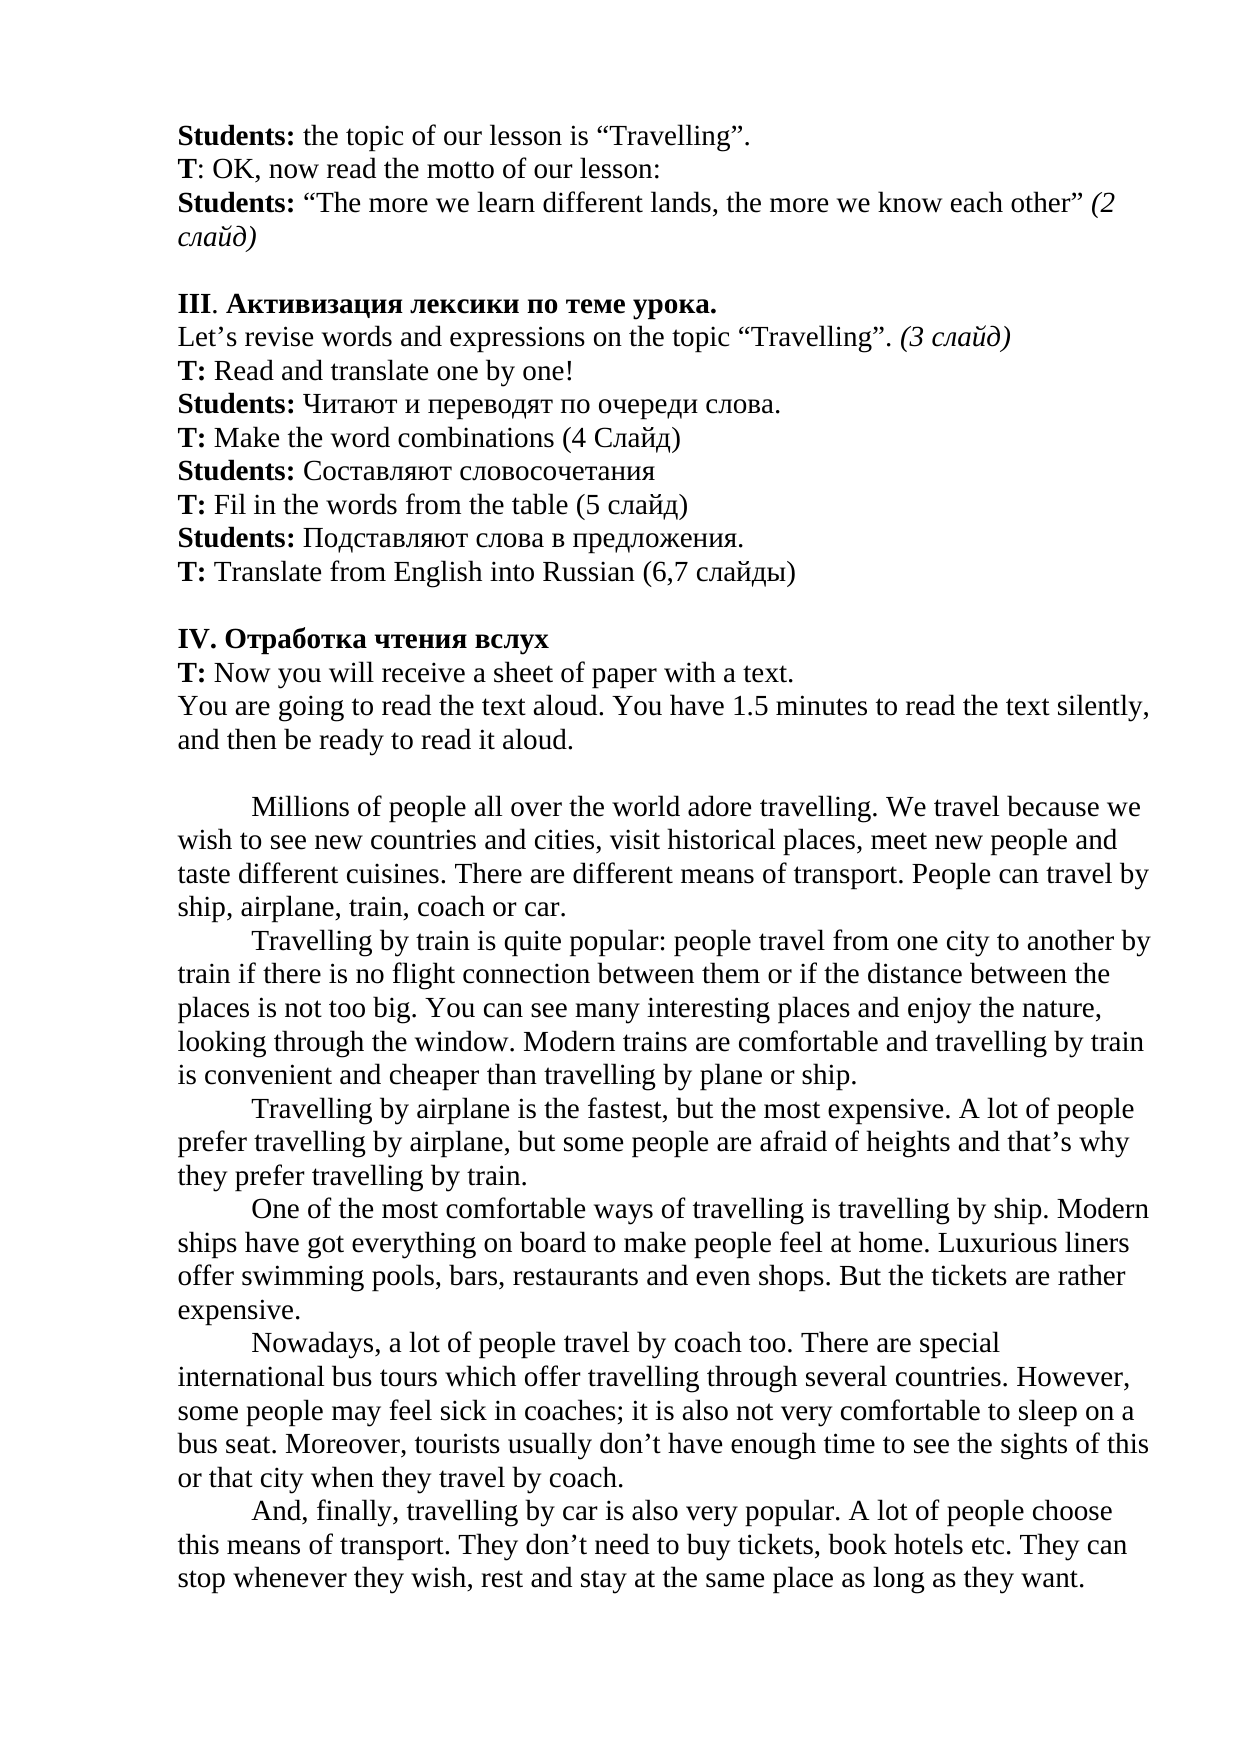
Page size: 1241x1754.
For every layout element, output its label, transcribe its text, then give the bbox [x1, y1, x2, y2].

text Millions of people all over the world adore travelling. We travel because we wish to see new countries and cities, visit historical places, meet new people and taste different cuisines. There are different means of transport. People can travel by ship, airplane, train, coach or car. [177, 789, 1152, 923]
text Students: Составляют словосочетания [177, 453, 1152, 487]
text One of the most comfortable ways of travelling is travelling by ship. Modern ships have got everything on board to make people feel at home. Luxurious liners offer swimming pools, bars, restaurants and even shops. But the tickets are rather expensive. [177, 1191, 1152, 1326]
text Students: Читают и переводят по очереди слова. [177, 386, 1152, 420]
text IV. Отработка чтения вслух [177, 621, 1152, 655]
text Travelling by airplane is the fastest, but the most expensive. A lot of people prefer travelling by airplane, but some people are afraid of heights and that’s why they prefer travelling by train. [177, 1091, 1152, 1191]
text And, finally, travelling by car is also very popular. A lot of people choose this means of transport. They don’t need to buy tickets, book hotels etc. They can stop whenever they wish, rest and stay at the same place as long as they want. [177, 1493, 1152, 1594]
text III. Активизация лексики по теме урока. [177, 286, 1152, 319]
text Let’s revise words and expressions on the topic “Travelling”. (3 слайд) [177, 319, 1152, 353]
text Students: the topic of our lesson is “Travelling”. [177, 118, 1152, 152]
text You are going to read the text aloud. You have 1.5 minutes to read the text silently, and then be ready to read it aloud. [177, 688, 1152, 755]
text T: Translate from English into Russian (6,7 слайды) [177, 554, 1152, 588]
text T: OK, now read the motto of our lesson: [177, 152, 1152, 185]
text Travelling by train is quite popular: people travel from one city to another by train if there is no flight connection between them or if the distance between the places is not too big. You can see many interesting places and enjoy the nature, looking through the window. Modern trains are comfortable and travelling by train is convenient and cheaper than travelling by plane or ship. [177, 923, 1152, 1091]
text T: Make the word combinations (4 Слайд) [177, 420, 1152, 453]
text Nowadays, a lot of people travel by coach too. There are special international bus tours which offer travelling through several countries. However, some people may feel sick in coaches; it is also not very comfortable to sleep on a bus seat. Moreover, tourists usually don’t have enough time to see the sights of this or that city when they travel by coach. [177, 1326, 1152, 1493]
text T: Fil in the words from the table (5 слайд) [177, 487, 1152, 521]
text T: Now you will receive a sheet of paper with a text. [177, 655, 1152, 688]
text Students: Подставляют слова в предложения. [177, 521, 1152, 554]
text T: Read and translate one by one! [177, 353, 1152, 386]
text Students: “The more we learn different lands, the more we know each other” (2 слайд) [177, 185, 1152, 252]
